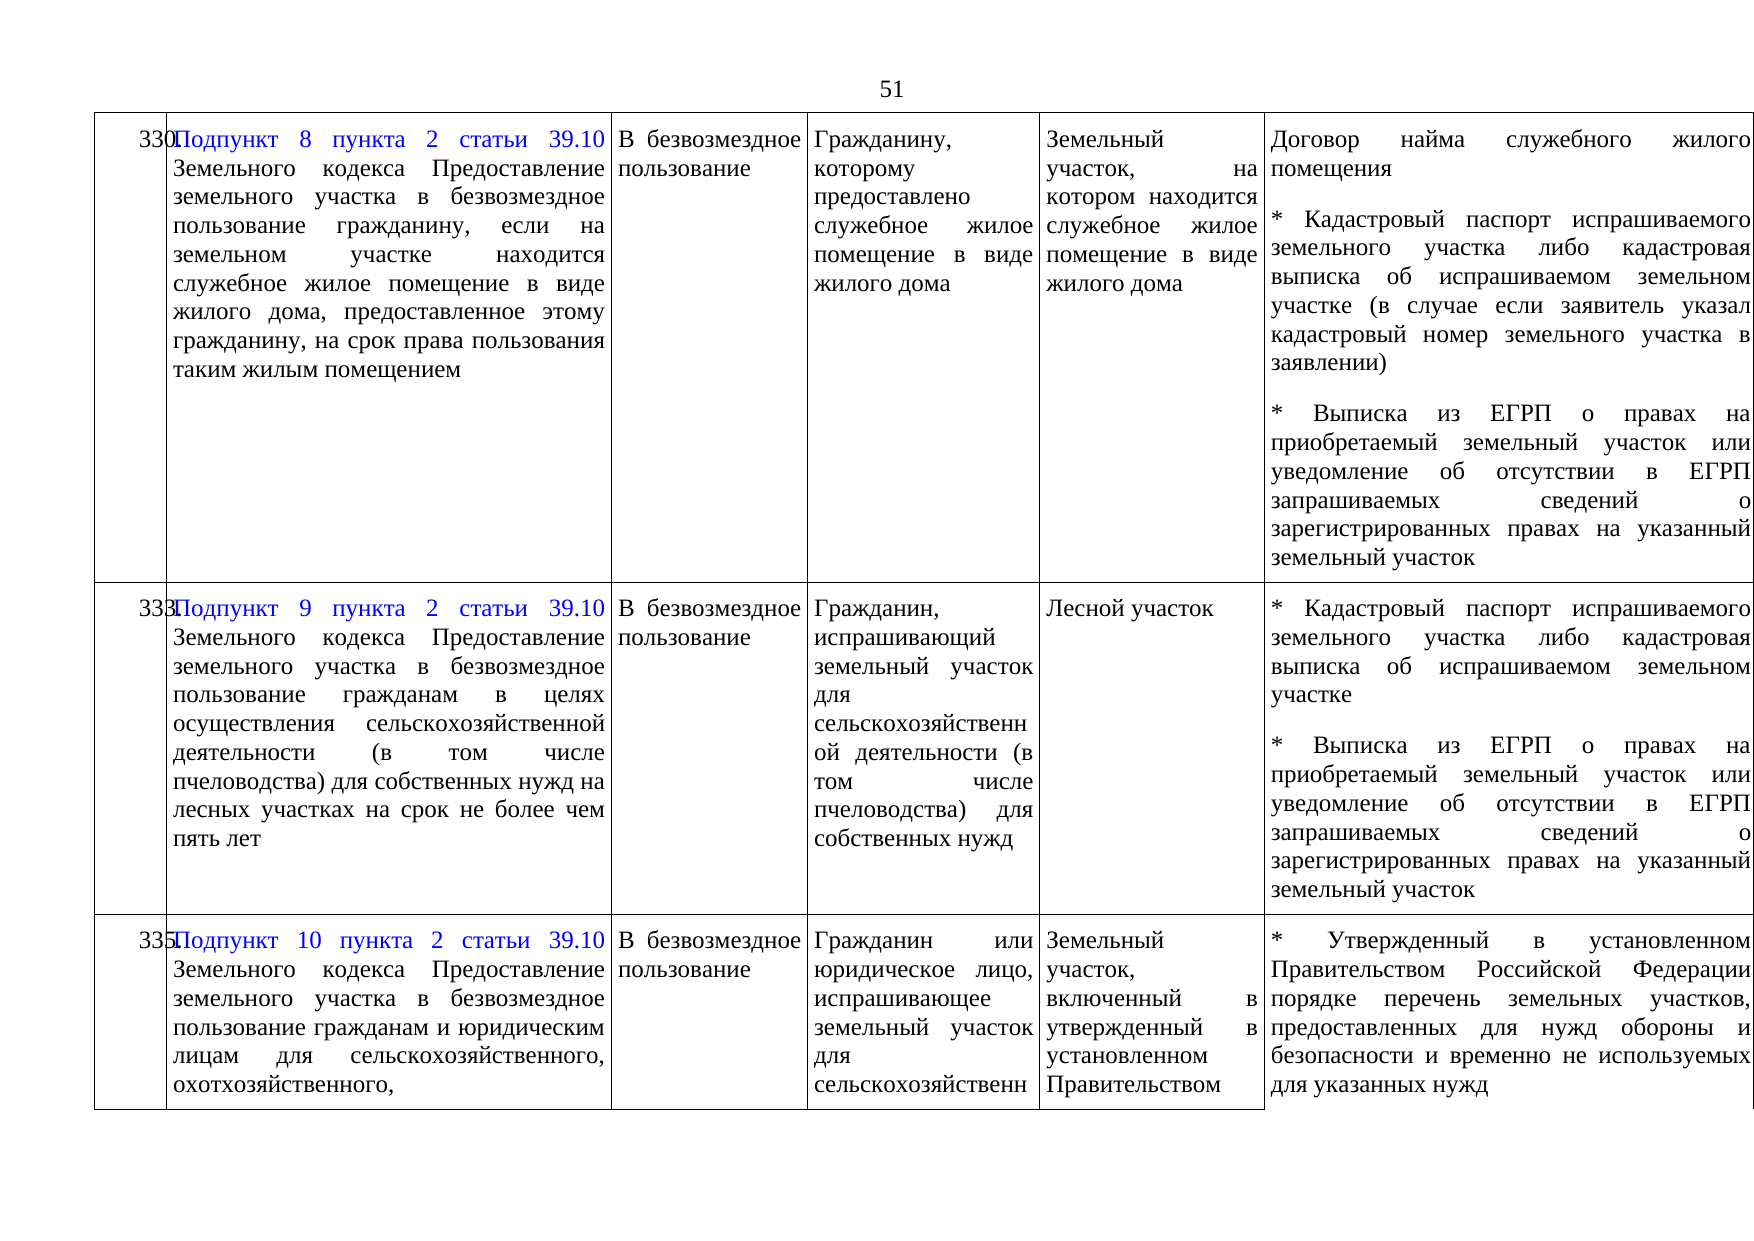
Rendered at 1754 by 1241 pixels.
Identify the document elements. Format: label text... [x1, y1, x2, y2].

table_cell * Кадастровый паспорт испрашиваемого земельного участка либо кадастровая выписка об испрашиваемом земельном участке [1265, 583, 1753, 719]
table_cell * Утвержденный в установленном Правительством Российской Федерации порядке перечень земельных участков, предоставленных для нужд обороны и безопасности и временно не используемых для указанных нужд [1265, 915, 1753, 1108]
table_cell Лесной участок [1040, 583, 1264, 914]
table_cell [167, 915, 611, 1108]
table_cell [1040, 915, 1264, 1108]
table_cell Подпункт 9 пункта 2 статьи 39.10 Земельного кодекса Предоставление земельного участка в безвозмездное пользование гражданам в целях осуществления сельскохозяйственной деятельности (в том числе пчеловодства) для собственных нужд на лесных участках на срок не более чем пять лет [167, 583, 611, 914]
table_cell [808, 915, 1039, 1108]
table_cell [95, 915, 166, 1108]
table_cell Гражданину, которому предоставлено служебное жилое помещение в виде жилого дома [808, 113, 1039, 582]
table_cell [95, 113, 166, 582]
table_cell Земельный участок, на котором находится служебное жилое помещение в виде жилого дома [1040, 113, 1264, 582]
table_cell В безвозмездное пользование [612, 583, 807, 914]
table_cell Гражданин, испрашивающий земельный участок для сельскохозяйственной деятельности (в том числе пчеловодства) для собственных нужд [808, 583, 1039, 914]
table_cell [612, 113, 807, 582]
table_cell [95, 583, 166, 914]
table_cell Договор найма служебного жилого помещения [1265, 113, 1753, 192]
table_cell Подпункт 8 пункта 2 статьи 39.10 Земельного кодекса Предоставление земельного участка в безвозмездное пользование гражданину, если на земельном участке находится служебное жилое помещение в виде жилого дома, предоставленное этому гражданину, на срок права пользования таким жилым помещением [167, 113, 611, 582]
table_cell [612, 915, 807, 1108]
